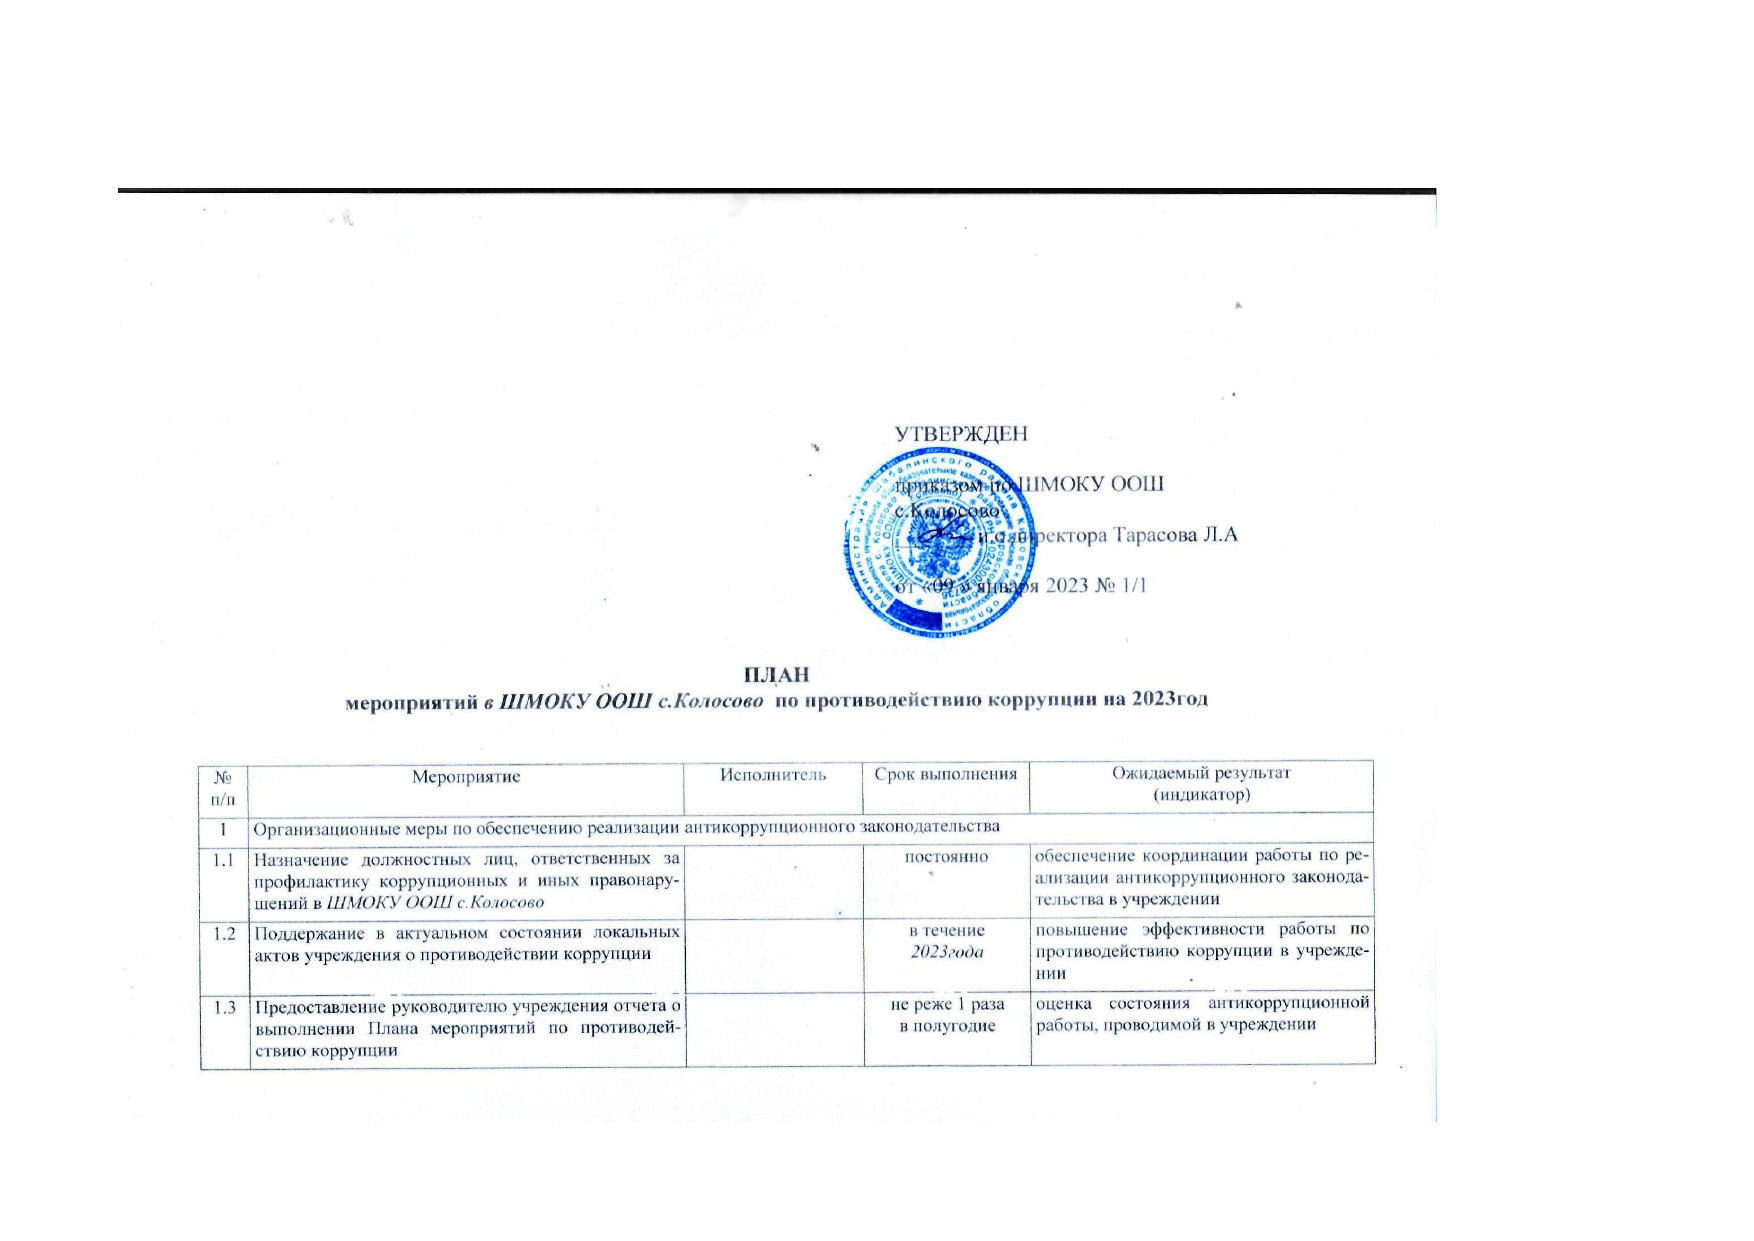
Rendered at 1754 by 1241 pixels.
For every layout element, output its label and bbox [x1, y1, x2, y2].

picture [118, 188, 1437, 1122]
